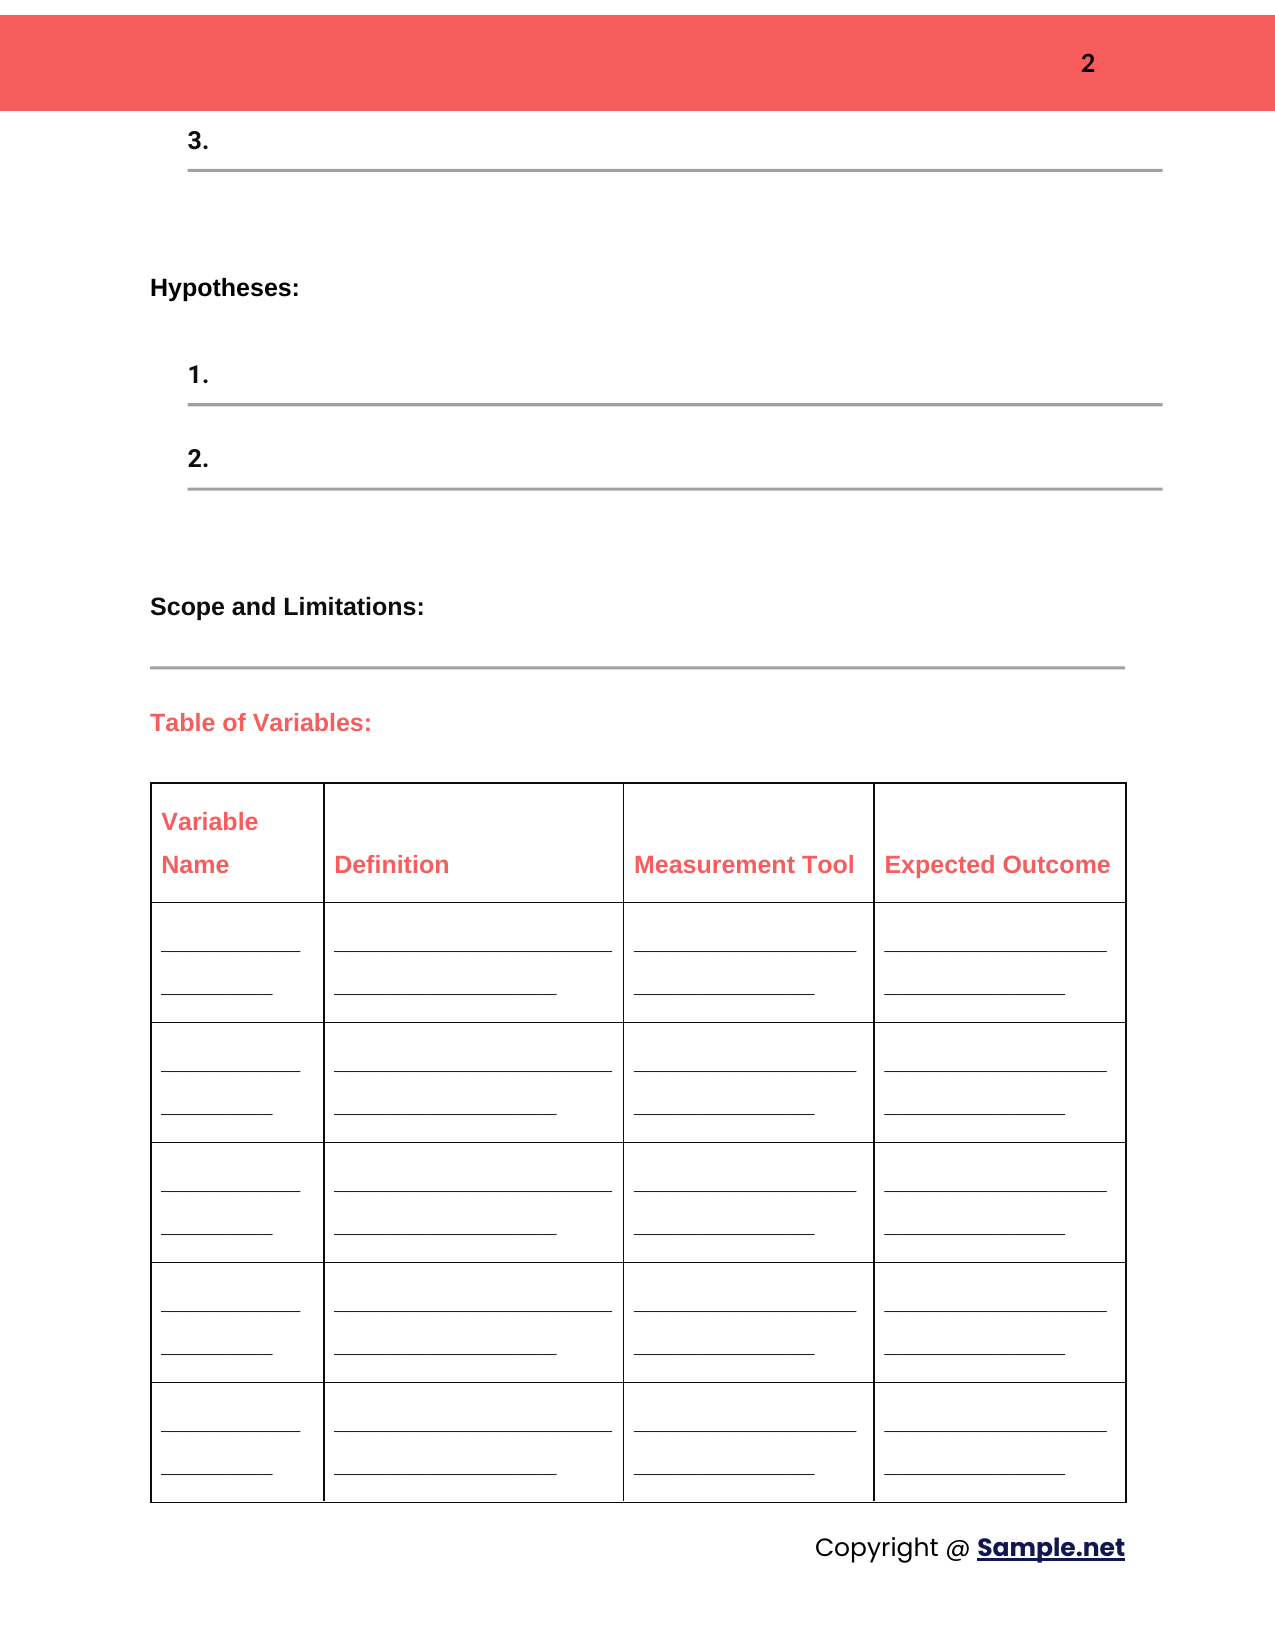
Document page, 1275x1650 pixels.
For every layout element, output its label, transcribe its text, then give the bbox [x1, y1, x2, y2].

table_header Definition [325, 784, 623, 902]
table_cell __________________ [152, 1143, 323, 1262]
table_cell __________________ [152, 1023, 323, 1142]
table_cell _____________________________ [875, 1143, 1125, 1262]
text Table of Variables: [150, 708, 1125, 736]
table_cell __________________ [152, 1383, 323, 1501]
table_cell _____________________________ [875, 903, 1125, 1022]
table_cell _____________________________ [624, 903, 873, 1022]
table_header Variable Name [152, 784, 323, 902]
table_cell _____________________________ [875, 1263, 1125, 1381]
table_cell _____________________________ [624, 1023, 873, 1142]
table_cell ____________________________________ [325, 1263, 623, 1381]
table_cell _____________________________ [875, 1023, 1125, 1142]
table_header Measurement Tool [624, 784, 873, 902]
table_header Expected Outcome [875, 784, 1125, 902]
table_cell __________________ [152, 903, 323, 1022]
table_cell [325, 1383, 623, 1501]
text Hypotheses: [150, 273, 1125, 302]
text Scope and Limitations: [150, 592, 1125, 621]
table_cell ____________________________________ [325, 903, 623, 1022]
table_cell __________________ [152, 1263, 323, 1381]
table_cell ____________________________________ [325, 1143, 623, 1262]
table_cell ____________________________________ [325, 1023, 623, 1142]
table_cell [624, 1383, 873, 1501]
table_cell _____________________________ [624, 1143, 873, 1262]
table_cell _____________________________ [624, 1263, 873, 1381]
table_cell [875, 1383, 1125, 1501]
